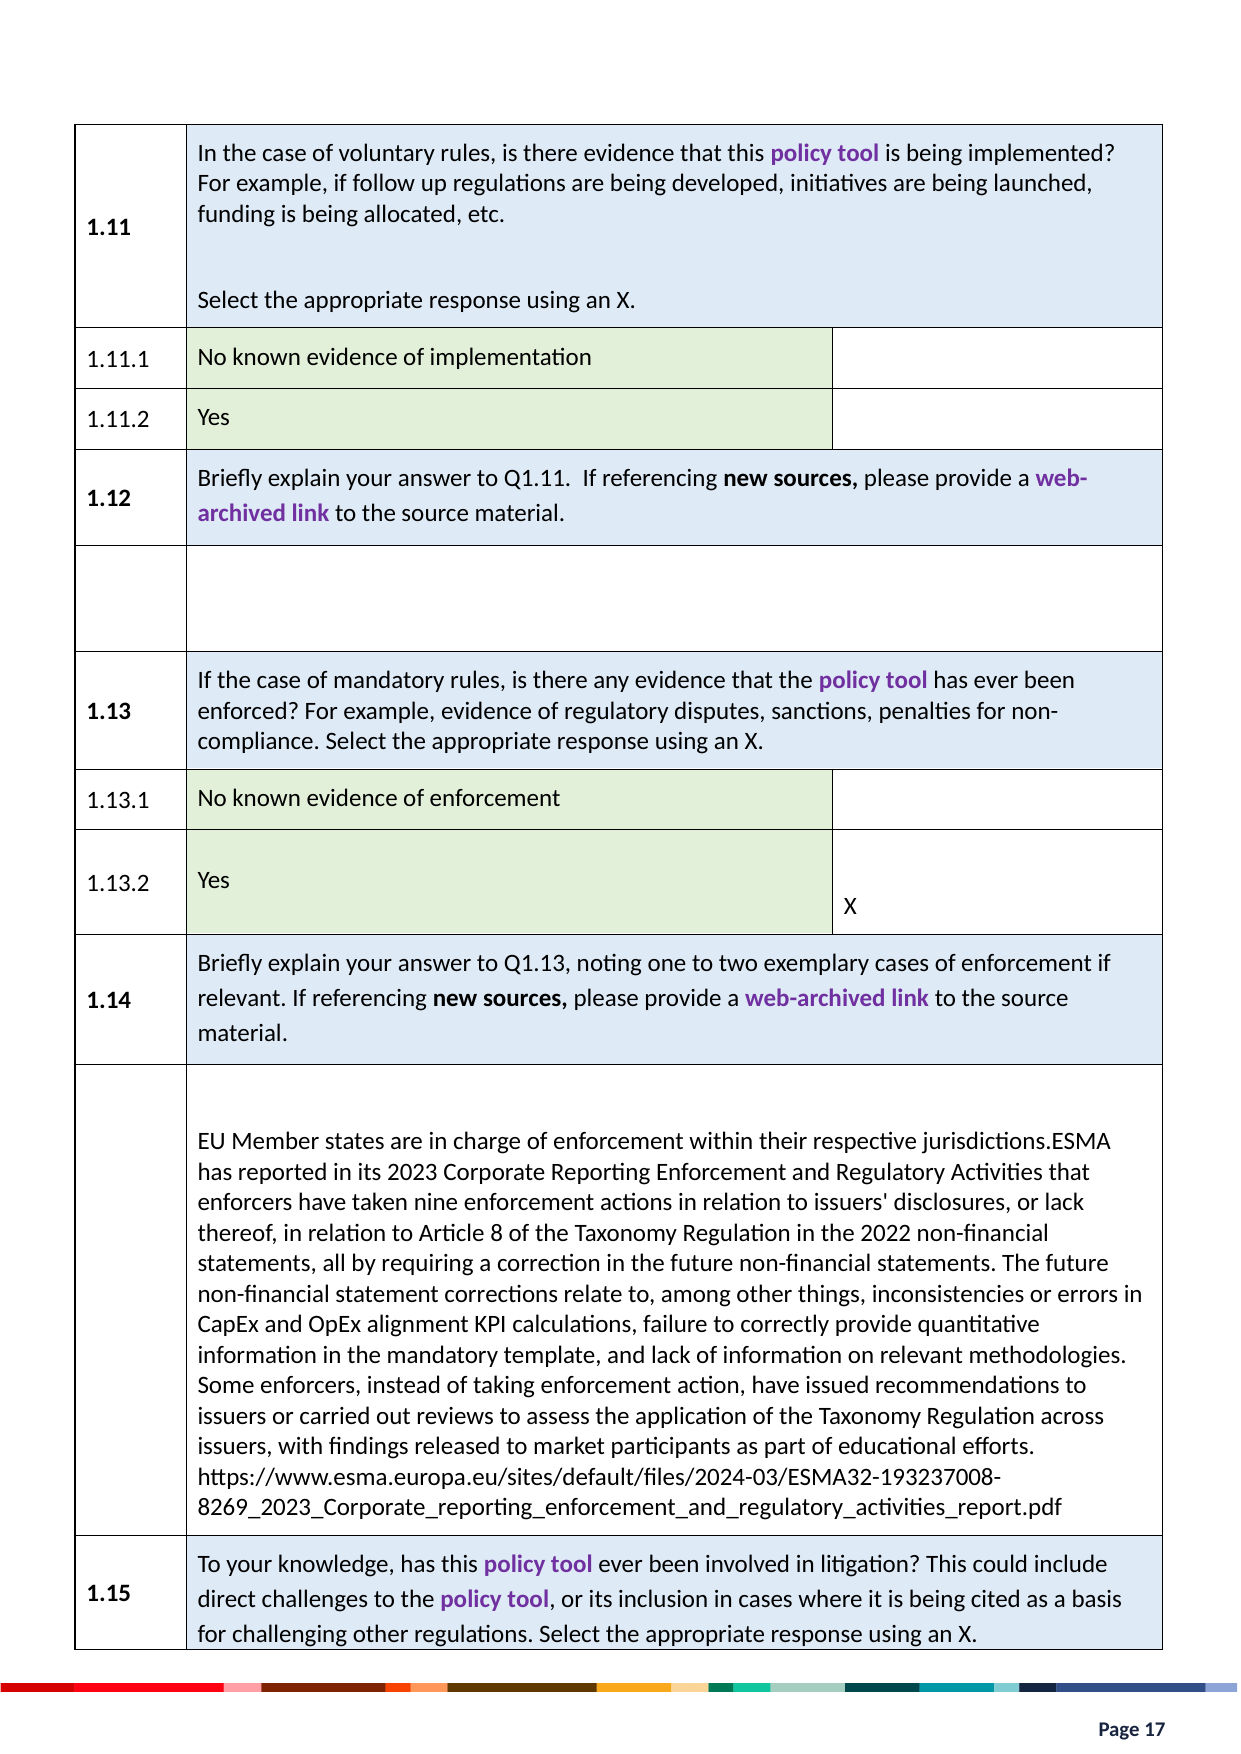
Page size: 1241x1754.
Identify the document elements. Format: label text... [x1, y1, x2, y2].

table_cell No known evidence of implementation [187, 328, 832, 388]
table_cell 1.11 [76, 125, 186, 327]
table_cell 1.13.1 [76, 770, 186, 829]
table_cell If the case of mandatory rules, is there any evidence that the policy tool has ever been enforced? For example, evidence of regulatory disputes, sanctions, penalties for non-compliance. Select the appropriate response using an X. [187, 652, 1162, 768]
table_cell [76, 1065, 186, 1534]
table_cell Briefly explain your answer to Q1.13, noting one to two exemplary cases of enforcement if relevant. If referencing new sources, please provide a web-archived link to the source material. [187, 935, 1162, 1064]
table_cell [833, 770, 1162, 829]
picture [0, 1683, 1236, 1692]
table_cell [187, 546, 1162, 651]
table_cell X [833, 830, 1162, 933]
table_cell 1.13 [76, 652, 186, 768]
table_cell 1.15 [76, 1536, 186, 1649]
table_cell 1.11.2 [76, 389, 186, 449]
table_cell EU Member states are in charge of enforcement within their respective jurisdictions.ESMA has reported in its 2023 Corporate Reporting Enforcement and Regulatory Activities that enforcers have taken nine enforcement actions in relation to issuers' disclosures, or lack thereof, in relation to Article 8 of the Taxonomy Regulation in the 2022 non-financial statements, all by requiring a correction in the future non-financial statements. The future non-financial statement corrections relate to, among other things, inconsistencies or errors in CapEx and OpEx alignment KPI calculations, failure to correctly provide quantitative information in the mandatory template, and lack of information on relevant methodologies. Some enforcers, instead of taking enforcement action, have issued recommendations to issuers or carried out reviews to assess the application of the Taxonomy Regulation across issuers, with findings released to market participants as part of educational efforts. https://www.esma.europa.eu/sites/default/files/2024-03/ESMA32-193237008-8269_2023_Corporate_reporting_enforcement_and_regulatory_activities_report.pdf [187, 1065, 1162, 1534]
table_cell 1.13.2 [76, 830, 186, 933]
table_cell [833, 328, 1162, 388]
table_cell Yes [187, 389, 832, 449]
table_cell Yes [187, 830, 832, 933]
table_cell Briefly explain your answer to Q1.11. If referencing new sources, please provide a web-archived link to the source material. [187, 450, 1162, 545]
table_cell To your knowledge, has this policy tool ever been involved in litigation? This could include direct challenges to the policy tool, or its inclusion in cases where it is being cited as a basis for challenging other regulations. Select the appropriate response using an X. [187, 1536, 1162, 1649]
table_cell 1.14 [76, 935, 186, 1064]
table_cell [76, 546, 186, 651]
table_cell No known evidence of enforcement [187, 770, 832, 829]
table_cell 1.11.1 [76, 328, 186, 388]
table_cell [833, 389, 1162, 449]
table_cell 1.12 [76, 450, 186, 545]
table_cell In the case of voluntary rules, is there evidence that this policy tool is being implemented? For example, if follow up regulations are being developed, initiatives are being launched, funding is being allocated, etc. Select the appropriate response using an X. [187, 125, 1162, 327]
